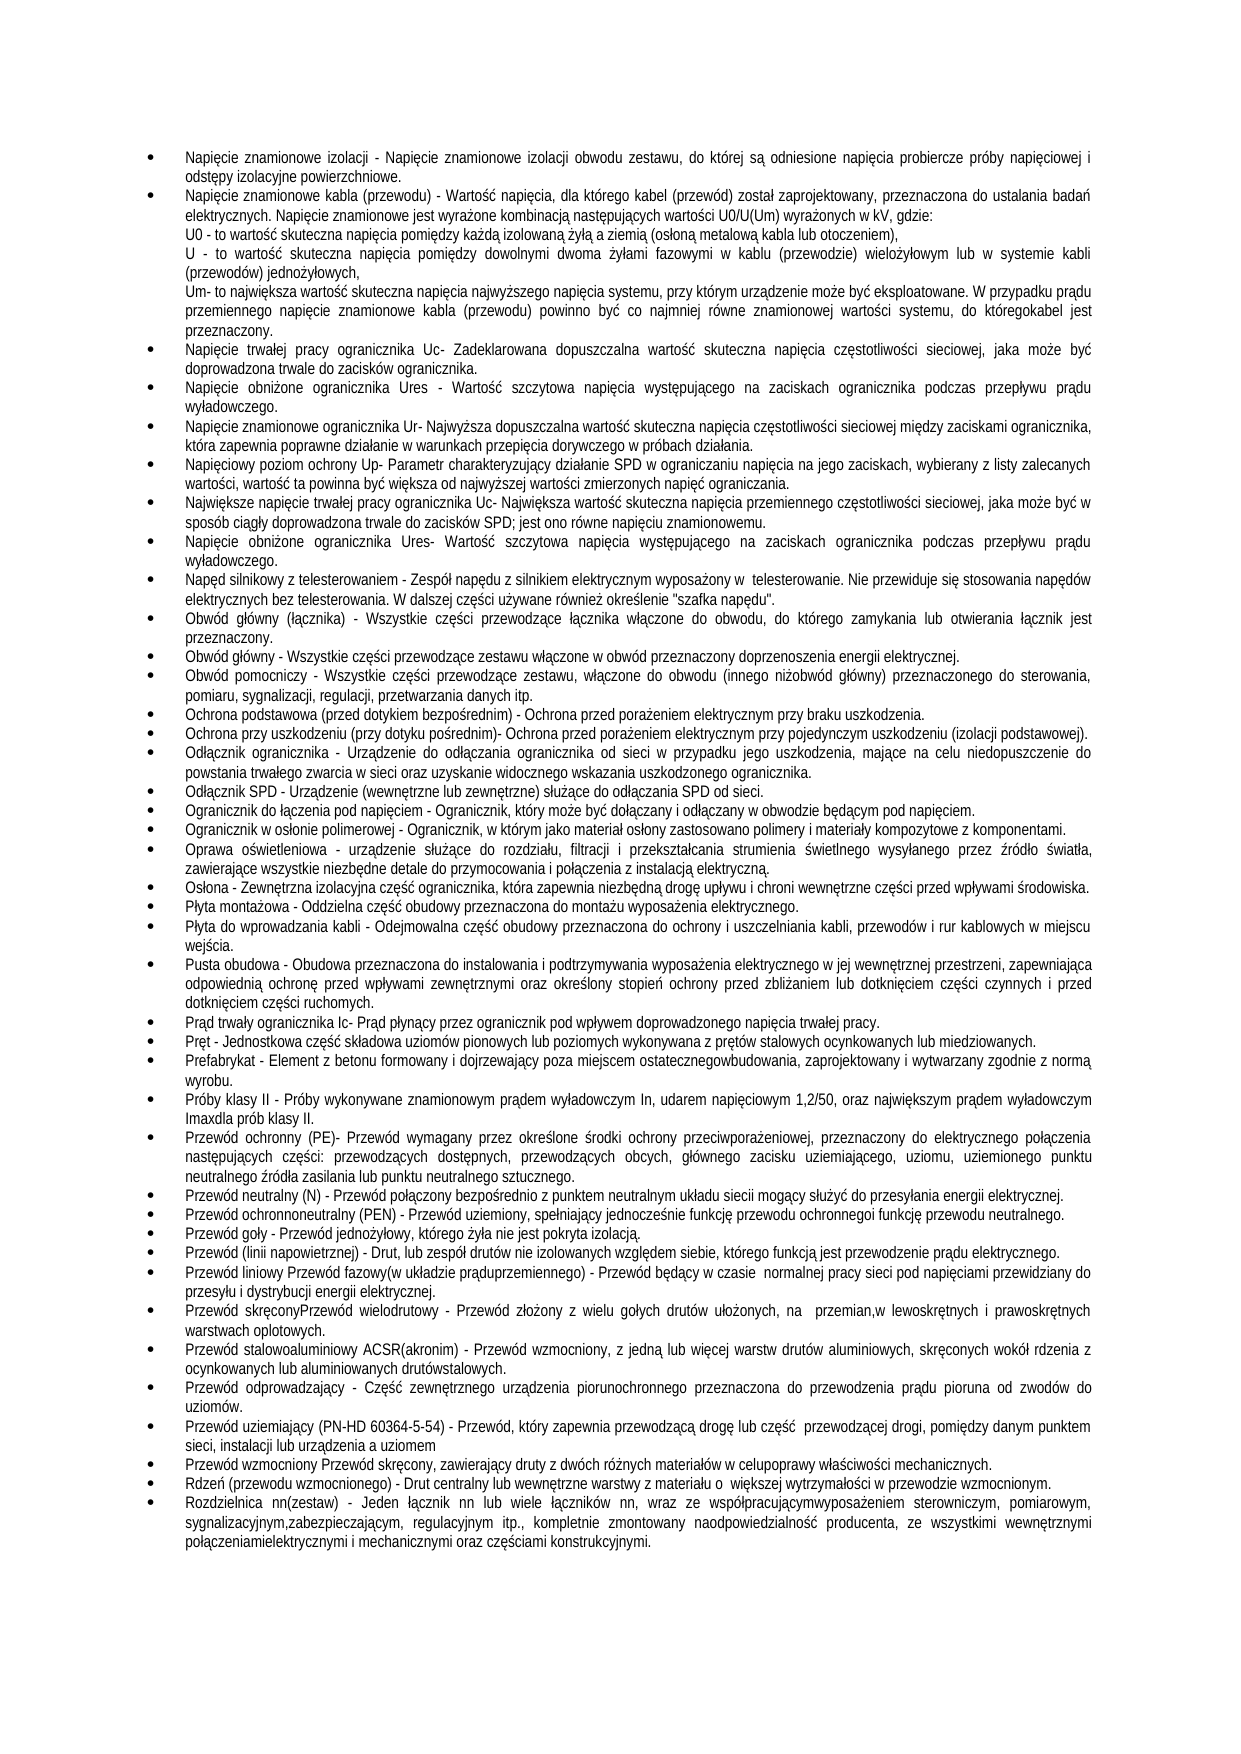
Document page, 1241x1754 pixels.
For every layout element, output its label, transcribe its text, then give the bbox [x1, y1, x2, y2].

list Przewód wzmocniony Przewód skręcony, zawierający druty z dwóch różnych materiałów w celupoprawy właściwości mechanicznych. [148, 1455, 1093, 1474]
list Ochrona przy uszkodzeniu (przy dotyku pośrednim)- Ochrona przed porażeniem elektrycznym przy pojedynczym uszkodzeniu (izolacji podstawowej). [148, 724, 1093, 743]
list U - to wartość skuteczna napięcia pomiędzy dowolnymi dwoma żyłami fazowymi w kablu (przewodzie) wielożyłowym lub w systemie kabli (przewodów) jednożyłowych, [185, 244, 1093, 282]
list Obwód główny (łącznika) - Wszystkie części przewodzące łącznika włączone do obwodu, do którego zamykania lub otwierania łącznik jest przeznaczony. [148, 608, 1093, 647]
list Prefabrykat - Element z betonu formowany i dojrzewający poza miejscem ostatecznegowbudowania, zaprojektowany i wytwarzany zgodnie z normą wyrobu. [148, 1051, 1093, 1089]
list Ogranicznik do łączenia pod napięciem - Ogranicznik, który może być dołączany i odłączany w obwodzie będącym pod napięciem. [148, 801, 1093, 820]
list Przewód liniowy Przewód fazowy(w układzie prąduprzemiennego) - Przewód będący w czasie normalnej pracy sieci pod napięciami przewidziany do przesyłu i dystrybucji energii elektrycznej. [148, 1263, 1093, 1301]
list Odłącznik SPD - Urządzenie (wewnętrzne lub zewnętrzne) służące do odłączania SPD od sieci. [148, 782, 1093, 801]
list Przewód odprowadzający - Część zewnętrznego urządzenia piorunochronnego przeznaczona do przewodzenia prądu pioruna od zwodów do uziomów. [148, 1378, 1093, 1416]
list Napięcie obniżone ogranicznika Ures - Wartość szczytowa napięcia występującego na zaciskach ogranicznika podczas przepływu prądu wyładowczego. [148, 378, 1093, 416]
list Obwód główny - Wszystkie części przewodzące zestawu włączone w obwód przeznaczony doprzenoszenia energii elektrycznej. [148, 647, 1093, 666]
list U0 - to wartość skuteczna napięcia pomiędzy każdą izolowaną żyłą a ziemią (osłoną metalową kabla lub otoczeniem), [185, 224, 1093, 244]
list Ogranicznik w osłonie polimerowej - Ogranicznik, w którym jako materiał osłony zastosowano polimery i materiały kompozytowe z komponentami. [148, 820, 1093, 839]
list Przewód uziemiający (PN-HD 60364-5-54) - Przewód, który zapewnia przewodzącą drogę lub część przewodzącej drogi, pomiędzy danym punktem sieci, instalacji lub urządzenia a uziomem [148, 1416, 1093, 1455]
list Oprawa oświetleniowa - urządzenie służące do rozdziału, filtracji i przekształcania strumienia świetlnego wysyłanego przez źródło światła, zawierające wszystkie niezbędne detale do przymocowania i połączenia z instalacją elektryczną. [148, 839, 1093, 878]
list Płyta montażowa - Oddzielna część obudowy przeznaczona do montażu wyposażenia elektrycznego. [148, 897, 1093, 916]
list Przewód stalowoaluminiowy ACSR(akronim) - Przewód wzmocniony, z jedną lub więcej warstw drutów aluminiowych, skręconych wokół rdzenia z ocynkowanych lub aluminiowanych drutówstalowych. [148, 1339, 1093, 1378]
list Próby klasy II - Próby wykonywane znamionowym prądem wyładowczym In, udarem napięciowym 1,2/50, oraz największym prądem wyładowczym Imaxdla prób klasy II. [148, 1089, 1093, 1128]
list Przewód skręconyPrzewód wielodrutowy - Przewód złożony z wielu gołych drutów ułożonych, na przemian,w lewoskrętnych i prawoskrętnych warstwach oplotowych. [148, 1301, 1093, 1339]
list Prąd trwały ogranicznika Ic- Prąd płynący przez ogranicznik pod wpływem doprowadzonego napięcia trwałej pracy. [148, 1012, 1093, 1032]
list Pręt - Jednostkowa część składowa uziomów pionowych lub poziomych wykonywana z prętów stalowych ocynkowanych lub miedziowanych. [148, 1032, 1093, 1051]
list Rdzeń (przewodu wzmocnionego) - Drut centralny lub wewnętrzne warstwy z materiału o większej wytrzymałości w przewodzie wzmocnionym. [148, 1474, 1093, 1493]
list Przewód goły - Przewód jednożyłowy, którego żyła nie jest pokryta izolacją. [148, 1224, 1093, 1243]
list Największe napięcie trwałej pracy ogranicznika Uc- Największa wartość skuteczna napięcia przemiennego częstotliwości sieciowej, jaka może być w sposób ciągły doprowadzona trwale do zacisków SPD; jest ono równe napięciu znamionowemu. [148, 493, 1093, 532]
list Obwód pomocniczy - Wszystkie części przewodzące zestawu, włączone do obwodu (innego niżobwód główny) przeznaczonego do sterowania, pomiaru, sygnalizacji, regulacji, przetwarzania danych itp. [148, 666, 1093, 705]
list Przewód (linii napowietrznej) - Drut, lub zespół drutów nie izolowanych względem siebie, którego funkcją jest przewodzenie prądu elektrycznego. [148, 1243, 1093, 1263]
list Płyta do wprowadzania kabli - Odejmowalna część obudowy przeznaczona do ochrony i uszczelniania kabli, przewodów i rur kablowych w miejscu wejścia. [148, 916, 1093, 955]
list Napięcie obniżone ogranicznika Ures- Wartość szczytowa napięcia występującego na zaciskach ogranicznika podczas przepływu prądu wyładowczego. [148, 532, 1093, 570]
list Napięcie trwałej pracy ogranicznika Uc- Zadeklarowana dopuszczalna wartość skuteczna napięcia częstotliwości sieciowej, jaka może być doprowadzona trwale do zacisków ogranicznika. [148, 339, 1093, 378]
list Um- to największa wartość skuteczna napięcia najwyższego napięcia systemu, przy którym urządzenie może być eksploatowane. W przypadku prądu przemiennego napięcie znamionowe kabla (przewodu) powinno być co najmniej równe znamionowej wartości systemu, do któregokabel jest przeznaczony. [185, 282, 1093, 339]
list Napęd silnikowy z telesterowaniem - Zespół napędu z silnikiem elektrycznym wyposażony w telesterowanie. Nie przewiduje się stosowania napędów elektrycznych bez telesterowania. W dalszej części używane również określenie "szafka napędu". [148, 570, 1093, 608]
list Przewód ochronny (PE)- Przewód wymagany przez określone środki ochrony przeciwporażeniowej, przeznaczony do elektrycznego połączenia następujących części: przewodzących dostępnych, przewodzących obcych, głównego zacisku uziemiającego, uziomu, uziemionego punktu neutralnego źródła zasilania lub punktu neutralnego sztucznego. [148, 1128, 1093, 1186]
list Przewód ochronnoneutralny (PEN) - Przewód uziemiony, spełniający jednocześnie funkcję przewodu ochronnegoi funkcję przewodu neutralnego. [148, 1205, 1093, 1224]
list Napięcie znamionowe ogranicznika Ur- Najwyższa dopuszczalna wartość skuteczna napięcia częstotliwości sieciowej między zaciskami ogranicznika, która zapewnia poprawne działanie w warunkach przepięcia dorywczego w próbach działania. [148, 416, 1093, 455]
list Przewód neutralny (N) - Przewód połączony bezpośrednio z punktem neutralnym układu siecii mogący służyć do przesyłania energii elektrycznej. [148, 1186, 1093, 1205]
list Osłona - Zewnętrzna izolacyjna część ogranicznika, która zapewnia niezbędną drogę upływu i chroni wewnętrzne części przed wpływami środowiska. [148, 878, 1093, 897]
list Pusta obudowa - Obudowa przeznaczona do instalowania i podtrzymywania wyposażenia elektrycznego w jej wewnętrznej przestrzeni, zapewniająca odpowiednią ochronę przed wpływami zewnętrznymi oraz określony stopień ochrony przed zbliżaniem lub dotknięciem części czynnych i przed dotknięciem części ruchomych. [148, 955, 1093, 1012]
list Napięciowy poziom ochrony Up- Parametr charakteryzujący działanie SPD w ograniczaniu napięcia na jego zaciskach, wybierany z listy zalecanych wartości, wartość ta powinna być większa od najwyższej wartości zmierzonych napięć ograniczania. [148, 455, 1093, 493]
list Napięcie znamionowe izolacji - Napięcie znamionowe izolacji obwodu zestawu, do której są odniesione napięcia probiercze próby napięciowej i odstępy izolacyjne powierzchniowe. [148, 148, 1093, 186]
list Ochrona podstawowa (przed dotykiem bezpośrednim) - Ochrona przed porażeniem elektrycznym przy braku uszkodzenia. [148, 705, 1093, 724]
list Rozdzielnica nn(zestaw) - Jeden łącznik nn lub wiele łączników nn, wraz ze współpracującymwyposażeniem sterowniczym, pomiarowym, sygnalizacyjnym,zabezpieczającym, regulacyjnym itp., kompletnie zmontowany naodpowiedzialność producenta, ze wszystkimi wewnętrznymi połączeniamielektrycznymi i mechanicznymi oraz częściami konstrukcyjnymi. [148, 1493, 1093, 1551]
list Odłącznik ogranicznika - Urządzenie do odłączania ogranicznika od sieci w przypadku jego uszkodzenia, mające na celu niedopuszczenie do powstania trwałego zwarcia w sieci oraz uzyskanie widocznego wskazania uszkodzonego ogranicznika. [148, 743, 1093, 782]
list Napięcie znamionowe kabla (przewodu) - Wartość napięcia, dla którego kabel (przewód) został zaprojektowany, przeznaczona do ustalania badań elektrycznych. Napięcie znamionowe jest wyrażone kombinacją następujących wartości U0/U(Um) wyrażonych w kV, gdzie: [148, 186, 1093, 224]
